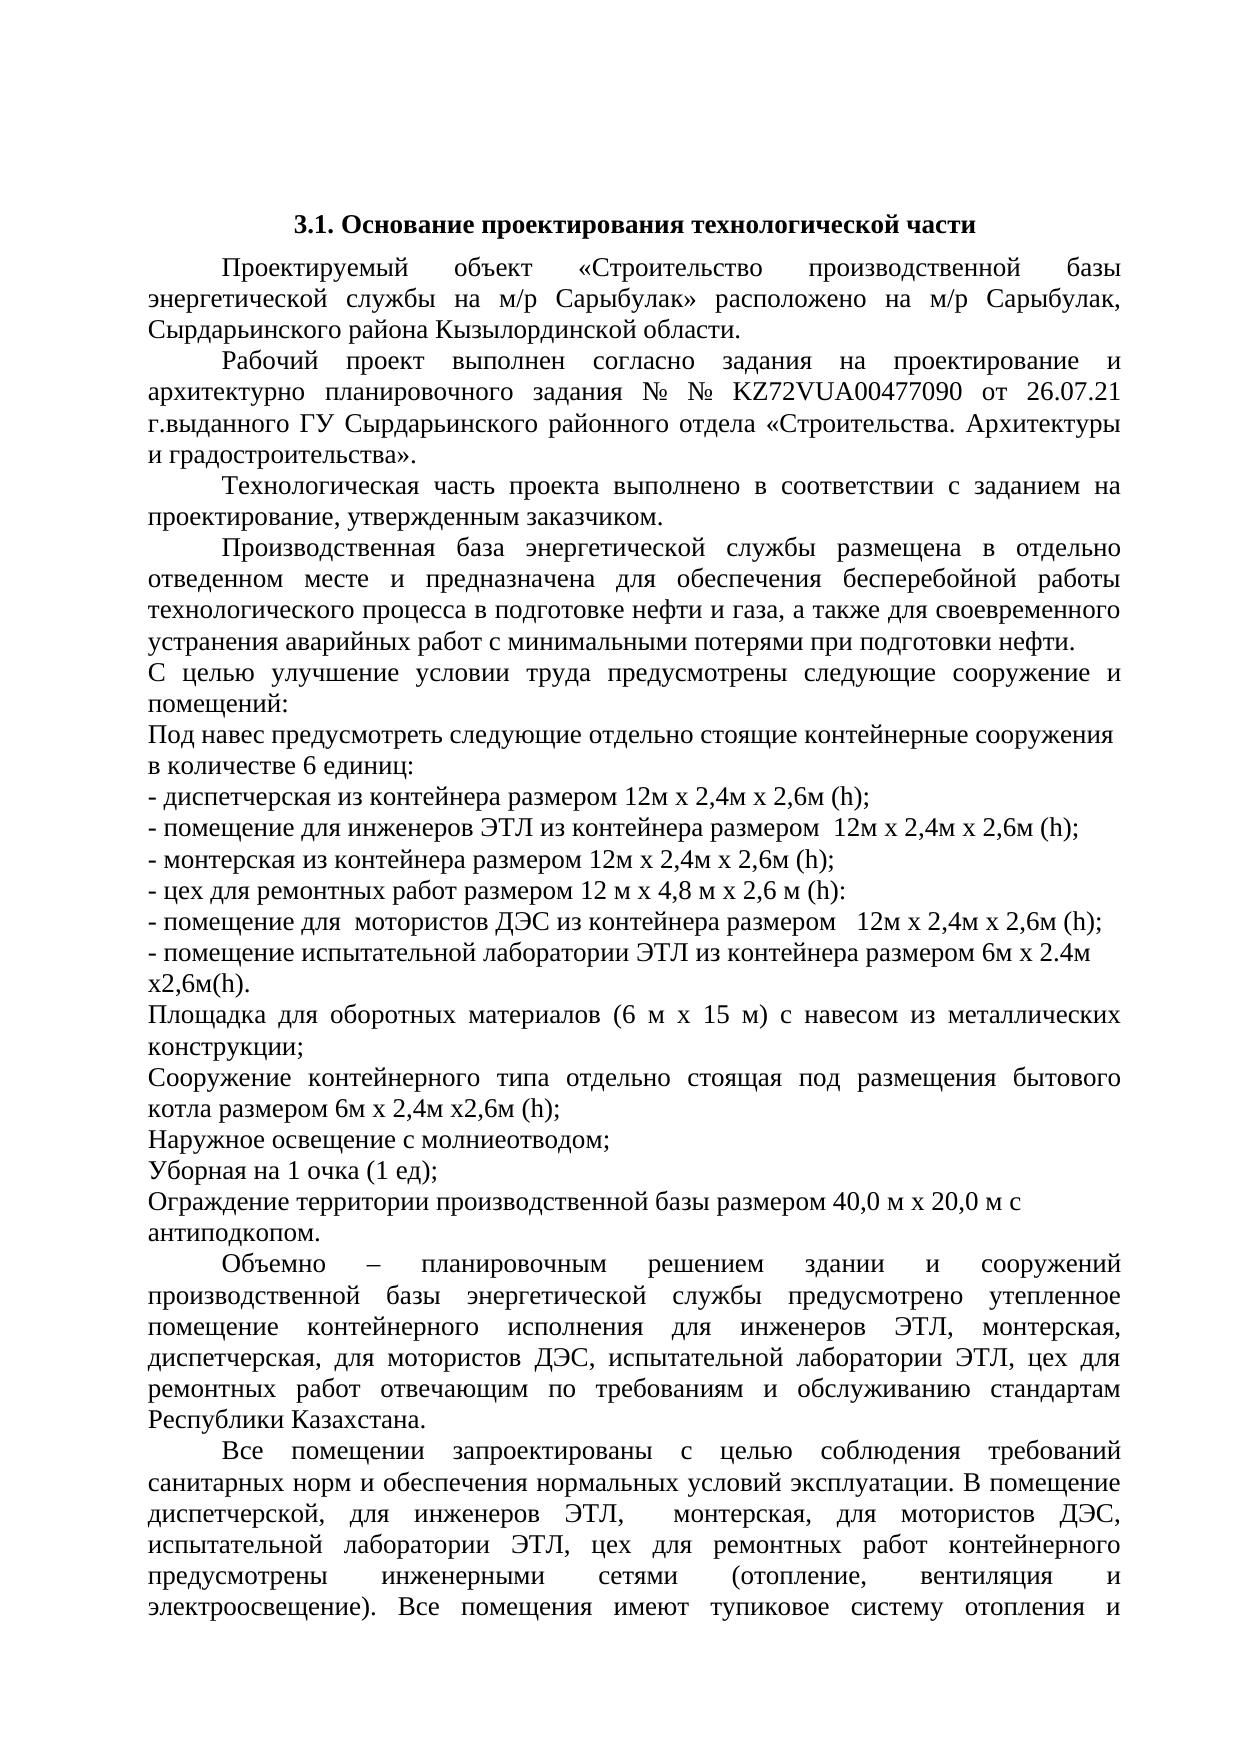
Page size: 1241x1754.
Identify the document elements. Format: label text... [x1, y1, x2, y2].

text Сооружение контейнерного типа отдельно стоящая под размещения бытового котла размером 6м х 2,4м х2,6м (h); [148, 1061, 1122, 1123]
text - цех для ремонтных работ размером 12 м х 4,8 м х 2,6 м (h): [148, 874, 1122, 905]
text 3.1. Основание проектирования технологической части [148, 208, 1122, 239]
text С целью улучшение условии труда предусмотрены следующие сооружение и помещений: [148, 656, 1122, 718]
text - помещение для мотористов ДЭС из контейнера размером 12м х 2,4м х 2,6м (h); [148, 905, 1122, 936]
text Проектируемый объект «Строительство производственной базы энергетической службы на м/р Сарыбулак» расположено на м/р Сарыбулак, Сырдарьинского района Кызылординской области. [148, 251, 1122, 344]
text Уборная на 1 очка (1 ед); [148, 1154, 1122, 1185]
text - монтерская из контейнера размером 12м х 2,4м х 2,6м (h); [148, 843, 1122, 874]
text Наружное освещение с молниеотводом; [148, 1123, 1122, 1154]
text Технологическая часть проекта выполнено в соответствии с заданием на проектирование, утвержденным заказчиком. [148, 469, 1122, 531]
text Объемно – планировочным решением здании и сооружений производственной базы энергетической службы предусмотрено утепленное помещение контейнерного исполнения для инженеров ЭТЛ, монтерская, диспетчерская, для мотористов ДЭС, испытательной лаборатории ЭТЛ, цех для ремонтных работ отвечающим по требованиям и обслуживанию стандартам Республики Казахстана. [148, 1248, 1122, 1434]
text Площадка для оборотных материалов (6 м х 15 м) с навесом из металлических конструкции; [148, 998, 1122, 1061]
text - диспетчерская из контейнера размером 12м х 2,4м х 2,6м (h); [148, 780, 1122, 812]
text Производственная база энергетической службы размещена в отдельно отведенном месте и предназначена для обеспечения бесперебойной работы технологического процесса в подготовке нефти и газа, а также для своевременного устранения аварийных работ с минимальными потерями при подготовки нефти. [148, 531, 1122, 656]
text - помещение для инженеров ЭТЛ из контейнера размером 12м х 2,4м х 2,6м (h); [148, 812, 1122, 843]
text - помещение испытательной лаборатории ЭТЛ из контейнера размером 6м х 2.4м х2,6м(h). [148, 936, 1122, 998]
text Рабочий проект выполнен согласно задания на проектирование и архитектурно планировочного задания № № KZ72VUA00477090 от 26.07.21 г.выданного ГУ Сырдарьинского районного отдела «Строительства. Архитектуры и градостроительства». [148, 344, 1122, 469]
text Ограждение территории производственной базы размером 40,0 м х 20,0 м с антиподкопом. [148, 1185, 1122, 1248]
text Под навес предусмотреть следующие отдельно стоящие контейнерные сооружения в количестве 6 единиц: [148, 718, 1122, 780]
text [148, 1434, 1122, 1621]
